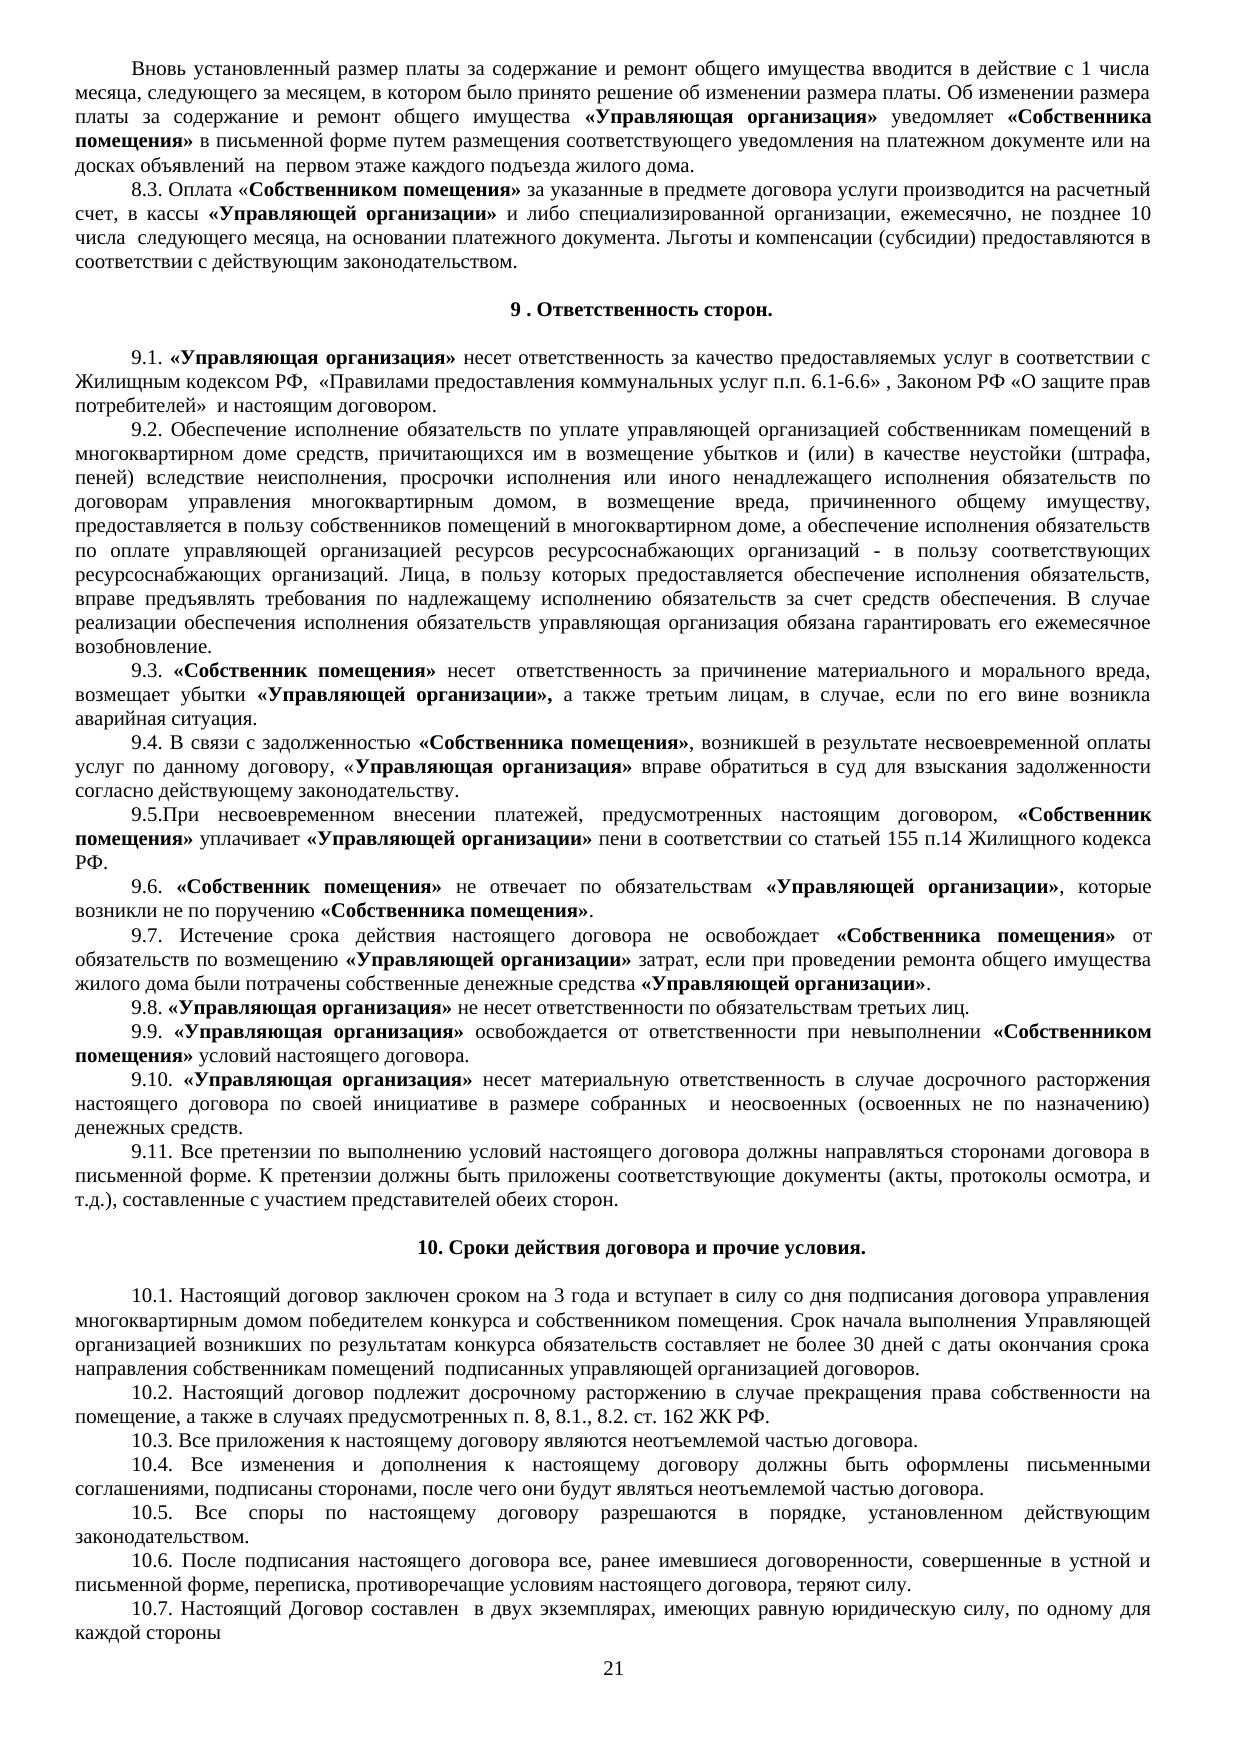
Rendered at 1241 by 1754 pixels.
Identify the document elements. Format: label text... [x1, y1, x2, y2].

text 10.4. Все изменения и дополнения к настоящему договору должны быть оформлены письменными соглашениями, подписаны сторонами, после чего они будут являться неотъемлемой частью договора. [75, 1452, 1152, 1500]
text 9 . Ответственность сторон. [75, 297, 1152, 321]
text 10.7. Настоящий Договор составлен в двух экземплярах, имеющих равную юридическую силу, по одному для каждой стороны [75, 1596, 1152, 1644]
text 10.5. Все споры по настоящему договору разрешаются в порядке, установленном действующим законодательством. [75, 1500, 1152, 1548]
text Вновь установленный размер платы за содержание и ремонт общего имущества вводится в действие с 1 числа месяца, следующего за месяцем, в котором было принято решение об изменении размера платы. Об изменении размера платы за содержание и ремонт общего имущества «Управляющая организация» уведомляет «Собственника помещения» в письменной форме путем размещения соответствующего уведомления на платежном документе или на досках объявлений на первом этаже каждого подъезда жилого дома. [75, 56, 1152, 177]
text 9.7. Истечение срока действия настоящего договора не освобождает «Собственника помещения» от обязательств по возмещению «Управляющей организации» затрат, если при проведении ремонта общего имущества жилого дома были потрачены собственные денежные средства «Управляющей организации». [75, 922, 1152, 995]
text 10.6. После подписания настоящего договора все, ранее имевшиеся договоренности, совершенные в устной и письменной форме, переписка, противоречащие условиям настоящего договора, теряют силу. [75, 1548, 1152, 1596]
text 10.2. Настоящий договор подлежит досрочному расторжению в случае прекращения права собственности на помещение, а также в случаях предусмотренных п. 8, 8.1., 8.2. ст. 162 ЖК РФ. [75, 1380, 1152, 1428]
text 10.3. Все приложения к настоящему договору являются неотъемлемой частью договора. [75, 1428, 1152, 1452]
text 9.9. «Управляющая организация» освобождается от ответственности при невыполнении «Собственником помещения» условий настоящего договора. [75, 1019, 1152, 1067]
text 8.3. Оплата «Собственником помещения» за указанные в предмете договора услуги производится на расчетный счет, в кассы «Управляющей организации» и либо специализированной организации, ежемесячно, не позднее 10 числа следующего месяца, на основании платежного документа. Льготы и компенсации (субсидии) предоставляются в соответствии с действующим законодательством. [75, 177, 1152, 273]
text 9.6. «Собственник помещения» не отвечает по обязательствам «Управляющей организации», которые возникли не по поручению «Собственника помещения». [75, 874, 1152, 922]
text 10. Сроки действия договора и прочие условия. [75, 1235, 1152, 1259]
text 9.1. «Управляющая организация» несет ответственность за качество предоставляемых услуг в соответствии с Жилищным кодексом РФ, «Правилами предоставления коммунальных услуг п.п. 6.1-6.6» , Законом РФ «О защите прав потребителей» и настоящим договором. [75, 345, 1152, 417]
text 9.11. Все претензии по выполнению условий настоящего договора должны направляться сторонами договора в письменной форме. К претензии должны быть приложены соответствующие документы (акты, протоколы осмотра, и т.д.), составленные с участием представителей обеих сторон. [75, 1139, 1152, 1211]
text 9.5.При несвоевременном внесении платежей, предусмотренных настоящим договором, «Собственник помещения» уплачивает «Управляющей организации» пени в соответствии со статьей 155 п.14 Жилищного кодекса РФ. [75, 802, 1152, 874]
text 9.2. Обеспечение исполнение обязательств по уплате управляющей организацией собственникам помещений в многоквартирном доме средств, причитающихся им в возмещение убытков и (или) в качестве неустойки (штрафа, пеней) вследствие неисполнения, просрочки исполнения или иного ненадлежащего исполнения обязательств по договорам управления многоквартирным домом, в возмещение вреда, причиненного общему имуществу, предоставляется в пользу собственников помещений в многоквартирном доме, а обеспечение исполнения обязательств по оплате управляющей организацией ресурсов ресурсоснабжающих организаций - в пользу соответствующих ресурсоснабжающих организаций. Лица, в пользу которых предоставляется обеспечение исполнения обязательств, вправе предъявлять требования по надлежащему исполнению обязательств за счет средств обеспечения. В случае реализации обеспечения исполнения обязательств управляющая организация обязана гарантировать его ежемесячное возобновление. [75, 417, 1152, 658]
text 9.4. В связи с задолженностью «Собственника помещения», возникшей в результате несвоевременной оплаты услуг по данному договору, «Управляющая организация» вправе обратиться в суд для взыскания задолженности согласно действующему законодательству. [75, 730, 1152, 802]
text 9.8. «Управляющая организация» не несет ответственности по обязательствам третьих лиц. [75, 995, 1152, 1019]
text 9.3. «Собственник помещения» несет ответственность за причинение материального и морального вреда, возмещает убытки «Управляющей организации», а также третьим лицам, в случае, если по его вине возникла аварийная ситуация. [75, 658, 1152, 730]
text 10.1. Настоящий договор заключен сроком на 3 года и вступает в силу со дня подписания договора управления многоквартирным домом победителем конкурса и собственником помещения. Срок начала выполнения Управляющей организацией возникших по результатам конкурса обязательств составляет не более 30 дней с даты окончания срока направления собственникам помещений подписанных управляющей организацией договоров. [75, 1283, 1152, 1380]
text 9.10. «Управляющая организация» несет материальную ответственность в случае досрочного расторжения настоящего договора по своей инициативе в размере собранных и неосвоенных (освоенных не по назначению) денежных средств. [75, 1067, 1152, 1139]
